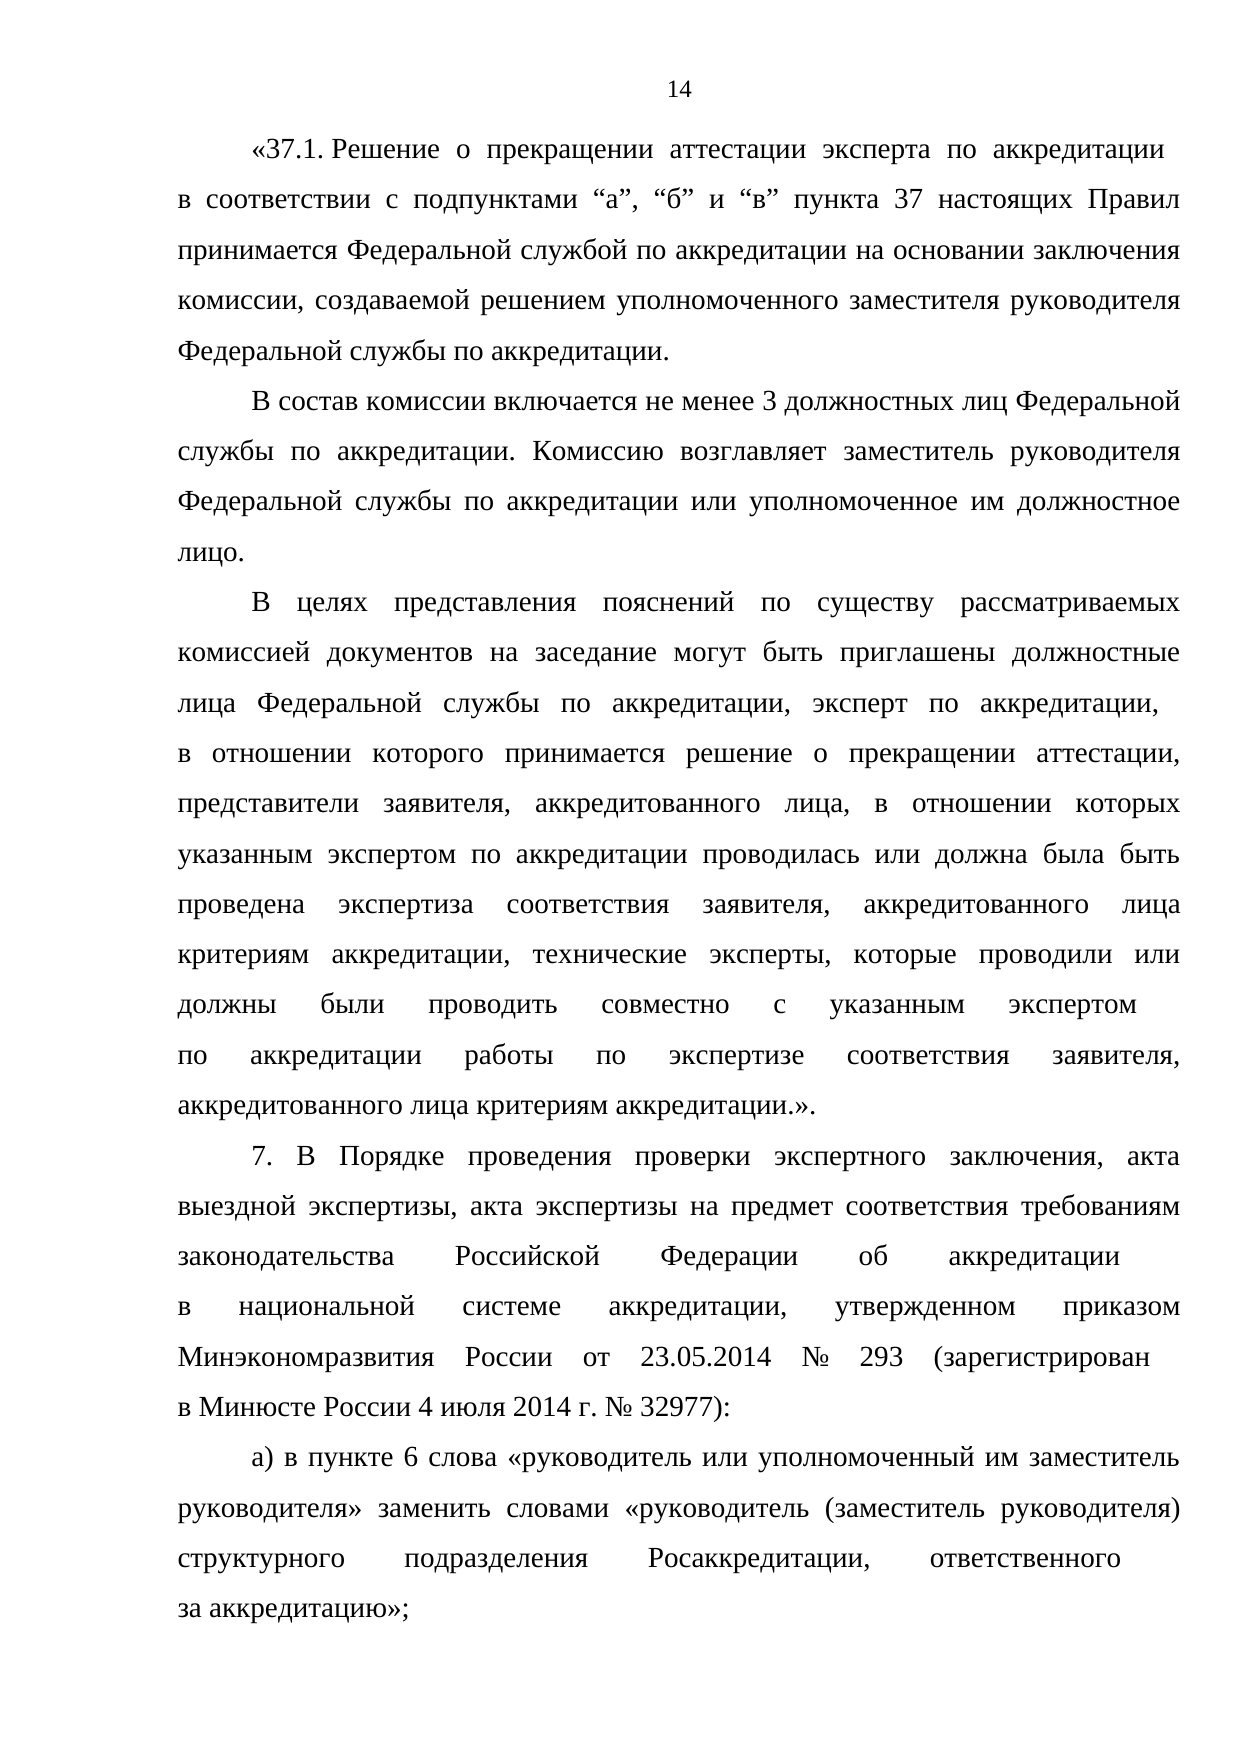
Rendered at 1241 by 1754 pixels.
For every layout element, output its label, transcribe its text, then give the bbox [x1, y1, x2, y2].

text 7. В Порядке проведения проверки экспертного заключения, акта выездной экспертизы, акта экспертизы на предмет соответствия требованиям законодательства Российской Федерации об аккредитации в национальной системе аккредитации, утвержденном приказом Минэкономразвития России от 23.05.2014 № 293 (зарегистрирован в Минюсте России 4 июля 2014 г. № 32977): [177, 1138, 1181, 1423]
text В состав комиссии включается не менее 3 должностных лиц Федеральной службы по аккредитации. Комиссию возглавляет заместитель руководителя Федеральной службы по аккредитации или уполномоченное им должностное лицо. [177, 383, 1181, 567]
text «37.1. Решение о прекращении аттестации эксперта по аккредитации в соответствии с подпунктами “а”, “б” и “в” пункта 37 настоящих Правил принимается Федеральной службой по аккредитации на основании заключения комиссии, создаваемой решением уполномоченного заместителя руководителя Федеральной службы по аккредитации. [177, 131, 1181, 366]
text В целях представления пояснений по существу рассматриваемых комиссией документов на заседание могут быть приглашены должностные лица Федеральной службы по аккредитации, эксперт по аккредитации, в отношении которого принимается решение о прекращении аттестации, представители заявителя, аккредитованного лица, в отношении которых указанным экспертом по аккредитации проводилась или должна была быть проведена экспертиза соответствия заявителя, аккредитованного лица критериям аккредитации, технические эксперты, которые проводили или должны были проводить совместно с указанным экспертом по аккредитации работы по экспертизе соответствия заявителя, аккредитованного лица критериям аккредитации.». [177, 584, 1181, 1121]
text а) в пункте 6 слова «руководитель или уполномоченный им заместитель руководителя» заменить словами «руководитель (заместитель руководителя) структурного подразделения Росаккредитации, ответственного за аккредитацию»; [177, 1439, 1181, 1624]
